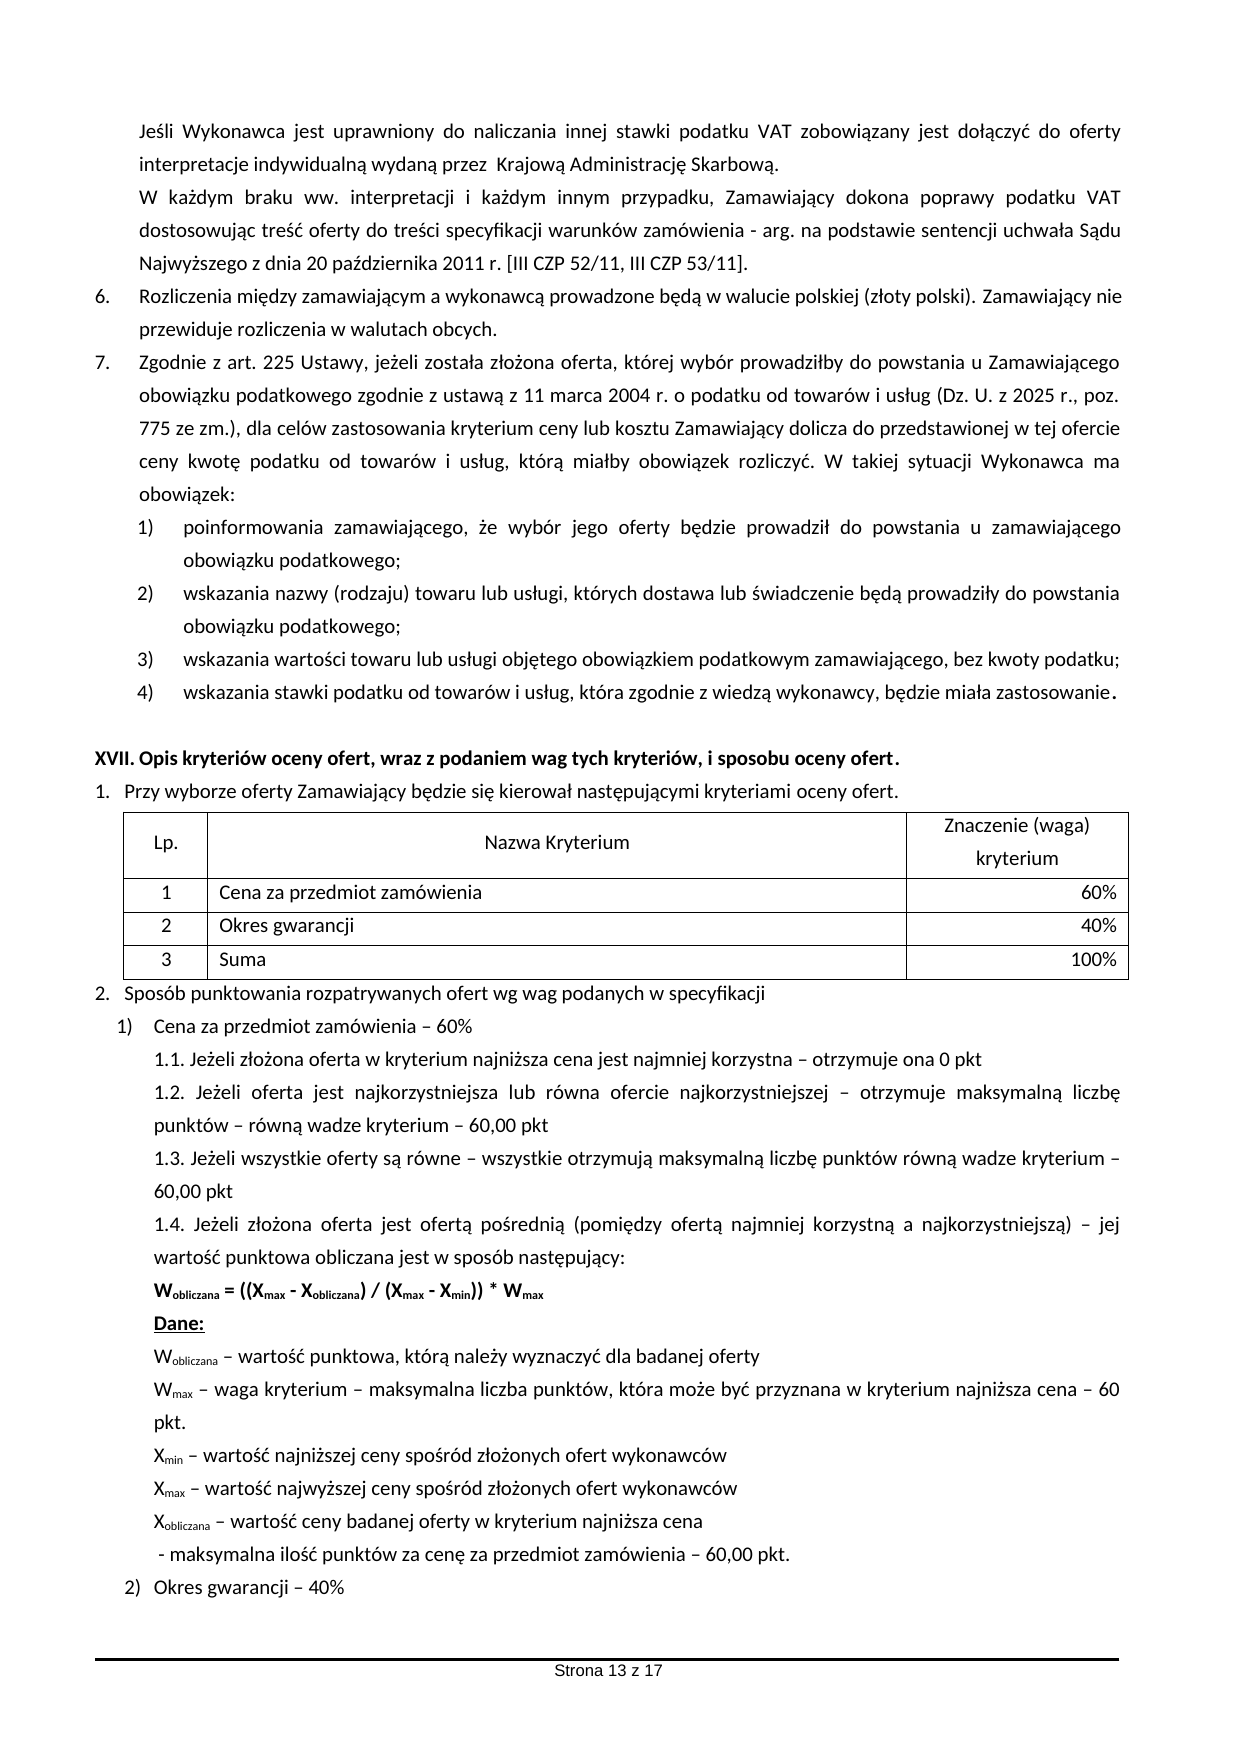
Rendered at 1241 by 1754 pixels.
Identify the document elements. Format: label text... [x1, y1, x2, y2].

text Wobliczana = ((Xmax - Xobliczana) / (Xmax - Xmin)) * Wmax [153, 1277, 1122, 1302]
text 1.1. Jeżeli złożona oferta w kryterium najniższa cena jest najmniej korzystna – otrzymuje ona 0 pkt [153, 1046, 1122, 1071]
table_cell Cena za przedmiot zamówienia [208, 879, 906, 912]
list Sposób punktowania rozpatrywanych ofert wg wag podanych w specyfikacji [94, 980, 1122, 1005]
table_cell 3 [124, 946, 207, 979]
list Okres gwarancji – 40% [124, 1574, 1122, 1599]
table_cell 2 [124, 913, 207, 945]
table_header Nazwa Kryterium [208, 813, 906, 878]
table_header Znaczenie (waga) kryterium [907, 813, 1128, 878]
list wskazania wartości towaru lub usługi objętego obowiązkiem podatkowym zamawiającego, bez kwoty podatku; [154, 646, 1122, 672]
text Xobliczana – wartość ceny badanej oferty w kryterium najniższa cena [153, 1508, 1122, 1533]
text Xmax – wartość najwyższej ceny spośród złożonych ofert wykonawców [153, 1475, 1122, 1501]
table_cell 1 [124, 879, 207, 912]
table_cell 60% [907, 879, 1128, 912]
text Xmin – wartość najniższej ceny spośród złożonych ofert wykonawców [153, 1442, 1122, 1467]
text Dane: [153, 1310, 1122, 1335]
list Przy wyborze oferty Zamawiający będzie się kierował następującymi kryteriami oceny ofert. [94, 778, 1122, 804]
text Wmax – waga kryterium – maksymalna liczba punktów, która może być przyznana w kryterium najniższa cena – 60 pkt. [153, 1376, 1122, 1434]
list wskazania nazwy (rodzaju) towaru lub usługi, których dostawa lub świadczenie będą prowadziły do powstania obowiązku podatkowego; [154, 580, 1122, 639]
table_cell Suma [208, 946, 906, 979]
list W każdym braku ww. interpretacji i każdym innym przypadku, Zamawiający dokona poprawy podatku VAT dostosowując treść oferty do treści specyfikacji warunków zamówienia - arg. na podstawie sentencji uchwała Sądu Najwyższego z dnia 20 października 2011 r. [III CZP 52/11, III CZP 53/11]. [139, 184, 1122, 276]
list Cena za przedmiot zamówienia – 60% [116, 1013, 1122, 1038]
text 1.2. Jeżeli oferta jest najkorzystniejsza lub równa ofercie najkorzystniejszej – otrzymuje maksymalną liczbę punktów – równą wadze kryterium – 60,00 pkt [153, 1079, 1122, 1137]
text - maksymalna ilość punktów za cenę za przedmiot zamówienia – 60,00 pkt. [153, 1541, 1122, 1567]
table_header Lp. [124, 813, 207, 878]
list Jeśli Wykonawca jest uprawniony do naliczania innej stawki podatku VAT zobowiązany jest dołączyć do oferty interpretacje indywidualną wydaną przez Krajową Administrację Skarbową. [139, 118, 1122, 177]
table_cell 100% [907, 946, 1128, 979]
text 1.3. Jeżeli wszystkie oferty są równe – wszystkie otrzymują maksymalną liczbę punktów równą wadze kryterium – 60,00 pkt [153, 1145, 1122, 1203]
list wskazania stawki podatku od towarów i usług, która zgodnie z wiedzą wykonawcy, będzie miała zastosowanie. [154, 679, 1122, 705]
text Wobliczana – wartość punktowa, którą należy wyznaczyć dla badanej oferty [153, 1343, 1122, 1368]
text 1.4. Jeżeli złożona oferta jest ofertą pośrednią (pomiędzy ofertą najmniej korzystną a najkorzystniejszą) – jej wartość punktowa obliczana jest w sposób następujący: [153, 1211, 1122, 1269]
list poinformowania zamawiającego, że wybór jego oferty będzie prowadził do powstania u zamawiającego obowiązku podatkowego; [154, 514, 1122, 573]
list Zgodnie z art. 225 Ustawy, jeżeli została złożona oferta, której wybór prowadziłby do powstania u Zamawiającego obowiązku podatkowego zgodnie z ustawą z 11 marca 2004 r. o podatku od towarów i usług (Dz. U. z 2025 r., poz. 775 ze zm.), dla celów zastosowania kryterium ceny lub kosztu Zamawiający dolicza do przedstawionej w tej ofercie ceny kwotę podatku od towarów i usług, którą miałby obowiązek rozliczyć. W takiej sytuacji Wykonawca ma obowiązek: [94, 349, 1122, 507]
list Opis kryteriów oceny ofert, wraz z podaniem wag tych kryteriów, i sposobu oceny ofert. [94, 746, 1122, 771]
table_cell 40% [907, 913, 1128, 945]
list Rozliczenia między zamawiającym a wykonawcą prowadzone będą w walucie polskiej (złoty polski). Zamawiający nie przewiduje rozliczenia w walutach obcych. [94, 283, 1122, 342]
table_cell Okres gwarancji [208, 913, 906, 945]
